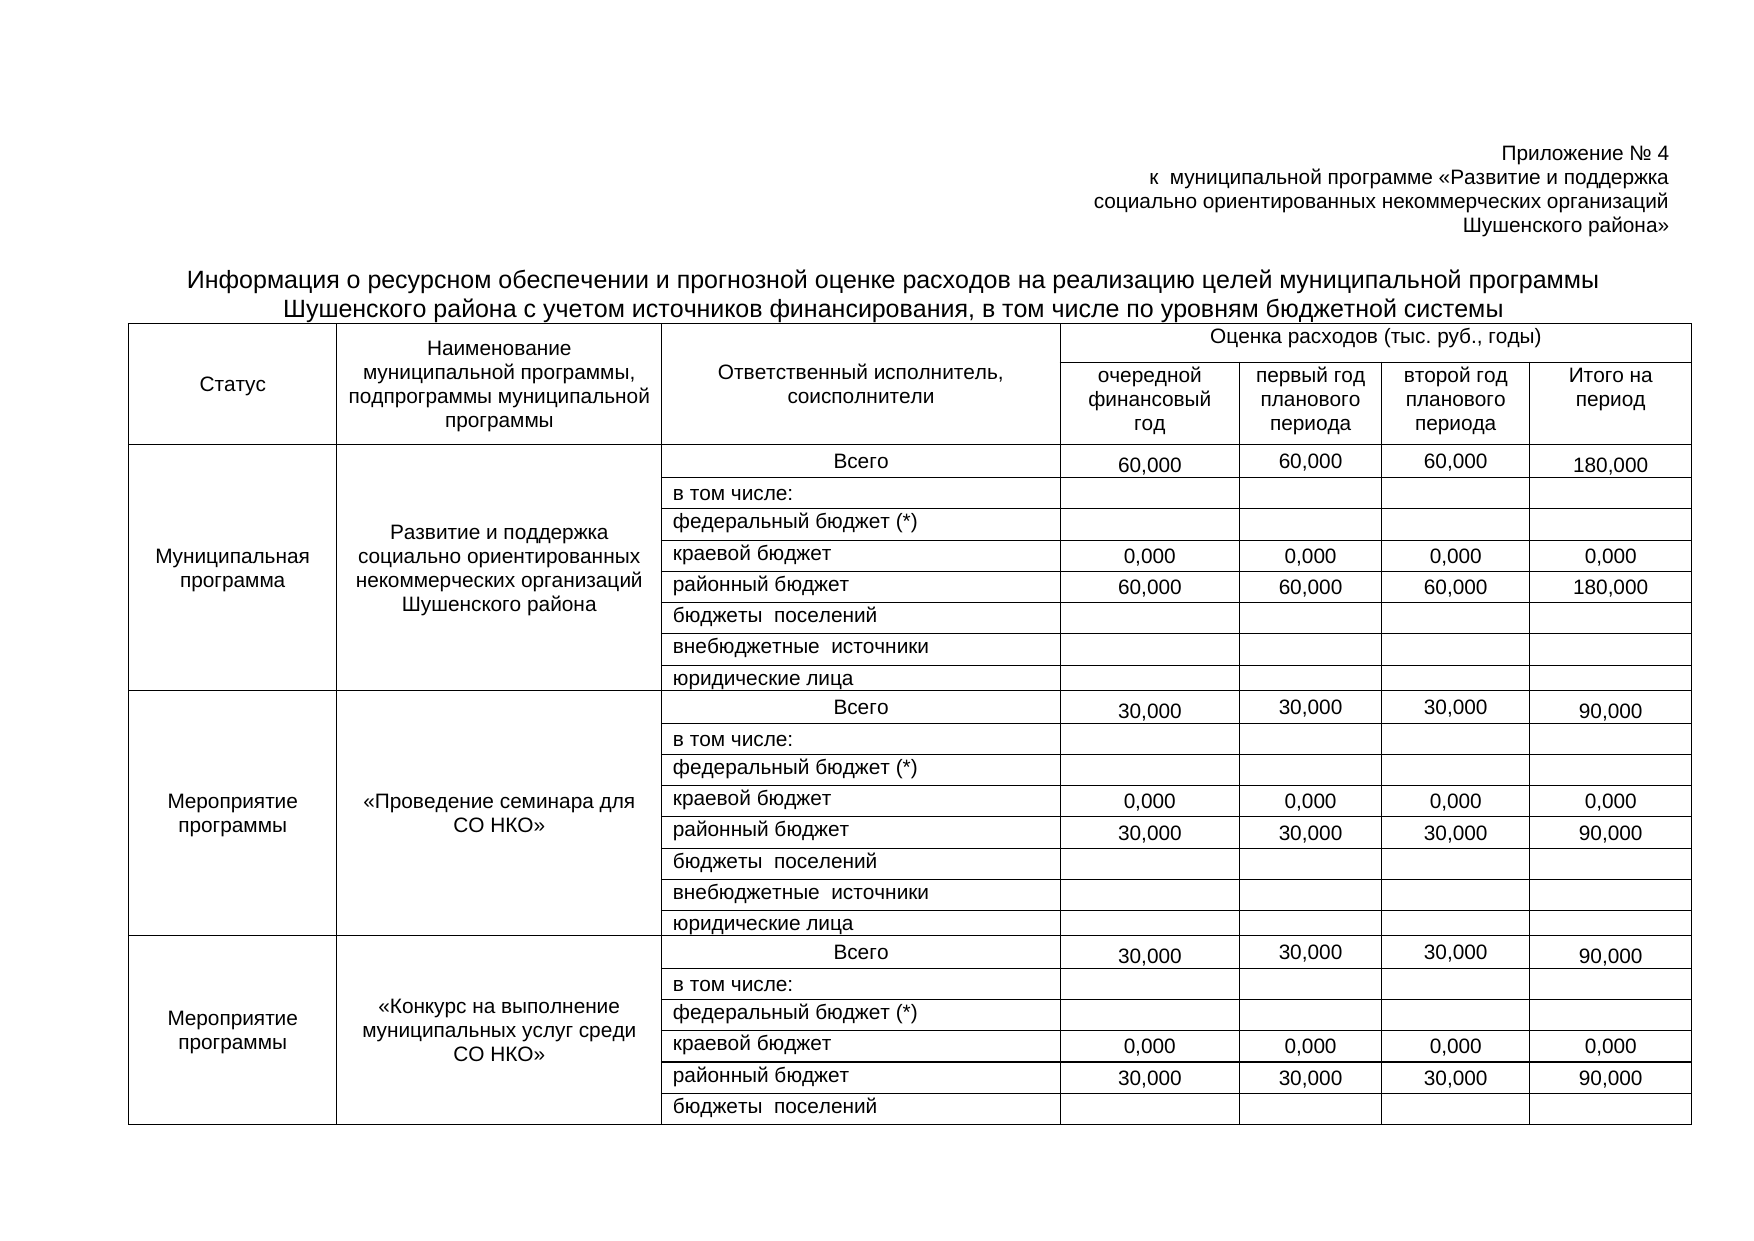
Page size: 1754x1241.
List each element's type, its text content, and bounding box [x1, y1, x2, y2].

table_cell [1061, 880, 1239, 910]
text социально ориентированных некоммерческих организаций [118, 189, 1669, 213]
table_cell 60,000 [1240, 572, 1381, 602]
table_cell краевой бюджет [662, 786, 1060, 816]
table_cell 90,000 [1530, 817, 1691, 847]
text Приложение № 4 [999, 141, 1669, 165]
table_cell 90,000 [1530, 691, 1691, 722]
table_cell 0,000 [1530, 786, 1691, 816]
table_cell 0,000 [1061, 541, 1239, 571]
table_cell в том числе: [662, 724, 1060, 754]
table_cell [1382, 911, 1529, 935]
table_cell федеральный бюджет (*) [662, 509, 1060, 539]
table_cell Мероприятие программы [129, 936, 336, 1124]
table_cell [1240, 509, 1381, 539]
table_cell 0,000 [1382, 1031, 1529, 1061]
table_cell [1382, 969, 1529, 999]
table_cell [1240, 911, 1381, 935]
table_cell 30,000 [1061, 691, 1239, 722]
table_cell 0,000 [1240, 786, 1381, 816]
table_cell Муниципальная программа [129, 445, 336, 689]
table_cell [1530, 849, 1691, 879]
table_cell [1382, 1094, 1529, 1124]
table_cell [1530, 880, 1691, 910]
table_cell второй год планового периода [1382, 363, 1529, 444]
table_cell 90,000 [1530, 936, 1691, 968]
table_cell [1240, 666, 1381, 689]
table_cell [1240, 755, 1381, 785]
table_cell [1061, 666, 1239, 689]
table_cell 0,000 [1530, 541, 1691, 571]
text Шушенского района» [118, 213, 1669, 237]
table_cell внебюджетные источники [662, 880, 1060, 910]
table_cell в том числе: [662, 969, 1060, 999]
table_cell [1530, 666, 1691, 689]
table_cell [1382, 509, 1529, 539]
table_cell [1530, 1000, 1691, 1030]
table_cell [1061, 724, 1239, 754]
table_cell первый год планового периода [1240, 363, 1381, 444]
table_cell районный бюджет [662, 572, 1060, 602]
table_cell [1240, 969, 1381, 999]
table_cell внебюджетные источники [662, 634, 1060, 664]
table_cell Итого на период [1530, 363, 1691, 444]
table_cell 180,000 [1530, 445, 1691, 477]
table_cell 0,000 [1530, 1031, 1691, 1061]
table_cell [1061, 634, 1239, 664]
table_cell районный бюджет [662, 817, 1060, 847]
table_cell 30,000 [1240, 691, 1381, 722]
table_cell 60,000 [1061, 445, 1239, 477]
table_cell [1382, 1000, 1529, 1030]
table_cell 0,000 [1382, 786, 1529, 816]
table_cell 90,000 [1530, 1063, 1691, 1093]
table_cell 0,000 [1240, 541, 1381, 571]
table_cell [1061, 603, 1239, 633]
table_cell Всего [662, 936, 1060, 968]
table_cell [1382, 849, 1529, 879]
table_cell [1061, 969, 1239, 999]
table_header Оценка расходов (тыс. руб., годы) [1061, 324, 1691, 362]
table_cell Всего [662, 691, 1060, 722]
table_cell [1240, 1000, 1381, 1030]
table_cell [1382, 478, 1529, 508]
table_cell 60,000 [1382, 445, 1529, 477]
table_cell [1061, 1094, 1239, 1124]
table_cell [1530, 509, 1691, 539]
table_cell 30,000 [1061, 1063, 1239, 1093]
table_cell краевой бюджет [662, 1031, 1060, 1061]
table_cell Всего [662, 445, 1060, 477]
table_cell районный бюджет [662, 1063, 1060, 1093]
table_cell 180,000 [1530, 572, 1691, 602]
table_cell [1530, 969, 1691, 999]
table_cell [1382, 666, 1529, 689]
table_cell 0,000 [1061, 786, 1239, 816]
table_cell «Конкурс на выполнение муниципальных услуг среди СО НКО» [337, 936, 661, 1124]
table_cell 30,000 [1382, 817, 1529, 847]
table_cell [1530, 1094, 1691, 1124]
table_header Статус [129, 324, 336, 444]
table_cell [1530, 755, 1691, 785]
table_cell юридические лица [662, 666, 1060, 689]
table_cell 30,000 [1061, 817, 1239, 847]
table_cell «Проведение семинара для СО НКО» [337, 691, 661, 935]
table_cell [1061, 755, 1239, 785]
text к муниципальной программе «Развитие и поддержка [118, 165, 1669, 189]
table_cell [1240, 634, 1381, 664]
table_cell [1061, 478, 1239, 508]
table_cell Мероприятие программы [129, 691, 336, 935]
table_cell [1530, 724, 1691, 754]
table_cell 30,000 [1382, 1063, 1529, 1093]
table_cell [1240, 603, 1381, 633]
table_cell 30,000 [1240, 817, 1381, 847]
table_cell [1530, 911, 1691, 935]
table_cell 0,000 [1061, 1031, 1239, 1061]
table_cell [1530, 634, 1691, 664]
table_cell [1382, 603, 1529, 633]
table_header Наименование муниципальной программы, подпрограммы муниципальной программы [337, 324, 661, 444]
table_cell федеральный бюджет (*) [662, 1000, 1060, 1030]
table_cell 60,000 [1240, 445, 1381, 477]
table_cell бюджеты поселений [662, 603, 1060, 633]
table_cell 60,000 [1061, 572, 1239, 602]
table_header Ответственный исполнитель, соисполнители [662, 324, 1060, 444]
table_cell в том числе: [662, 478, 1060, 508]
table_cell 0,000 [1382, 541, 1529, 571]
table_cell [1240, 880, 1381, 910]
table_cell [1061, 509, 1239, 539]
text Информация о ресурсном обеспечении и прогнозной оценке расходов на реализацию целей муниципальной программы Шушенского района с учетом источников финансирования, в том числе по уровням бюджетной системы [118, 266, 1669, 323]
table_cell [1240, 1094, 1381, 1124]
table_cell [1240, 849, 1381, 879]
table_cell 0,000 [1240, 1031, 1381, 1061]
table_cell очередной финансовый год [1061, 363, 1239, 444]
table_cell 30,000 [1382, 936, 1529, 968]
table_cell 30,000 [1240, 1063, 1381, 1093]
table_cell бюджеты поселений [662, 1094, 1060, 1124]
table_cell [1240, 478, 1381, 508]
table_cell [1382, 755, 1529, 785]
table_cell [1061, 849, 1239, 879]
table_cell [1530, 603, 1691, 633]
table_cell Развитие и поддержка социально ориентированных некоммерческих организаций Шушенского района [337, 445, 661, 689]
table_cell 60,000 [1382, 572, 1529, 602]
table_cell 30,000 [1240, 936, 1381, 968]
table_cell 30,000 [1061, 936, 1239, 968]
table_cell [1240, 724, 1381, 754]
table_cell бюджеты поселений [662, 849, 1060, 879]
table_cell федеральный бюджет (*) [662, 755, 1060, 785]
table_cell краевой бюджет [662, 541, 1060, 571]
table_cell [1061, 1000, 1239, 1030]
table_cell 30,000 [1382, 691, 1529, 722]
table_cell [1382, 880, 1529, 910]
table_cell [1382, 724, 1529, 754]
table_cell [1061, 911, 1239, 935]
table_cell [1530, 478, 1691, 508]
table_cell юридические лица [662, 911, 1060, 935]
table_cell [1382, 634, 1529, 664]
